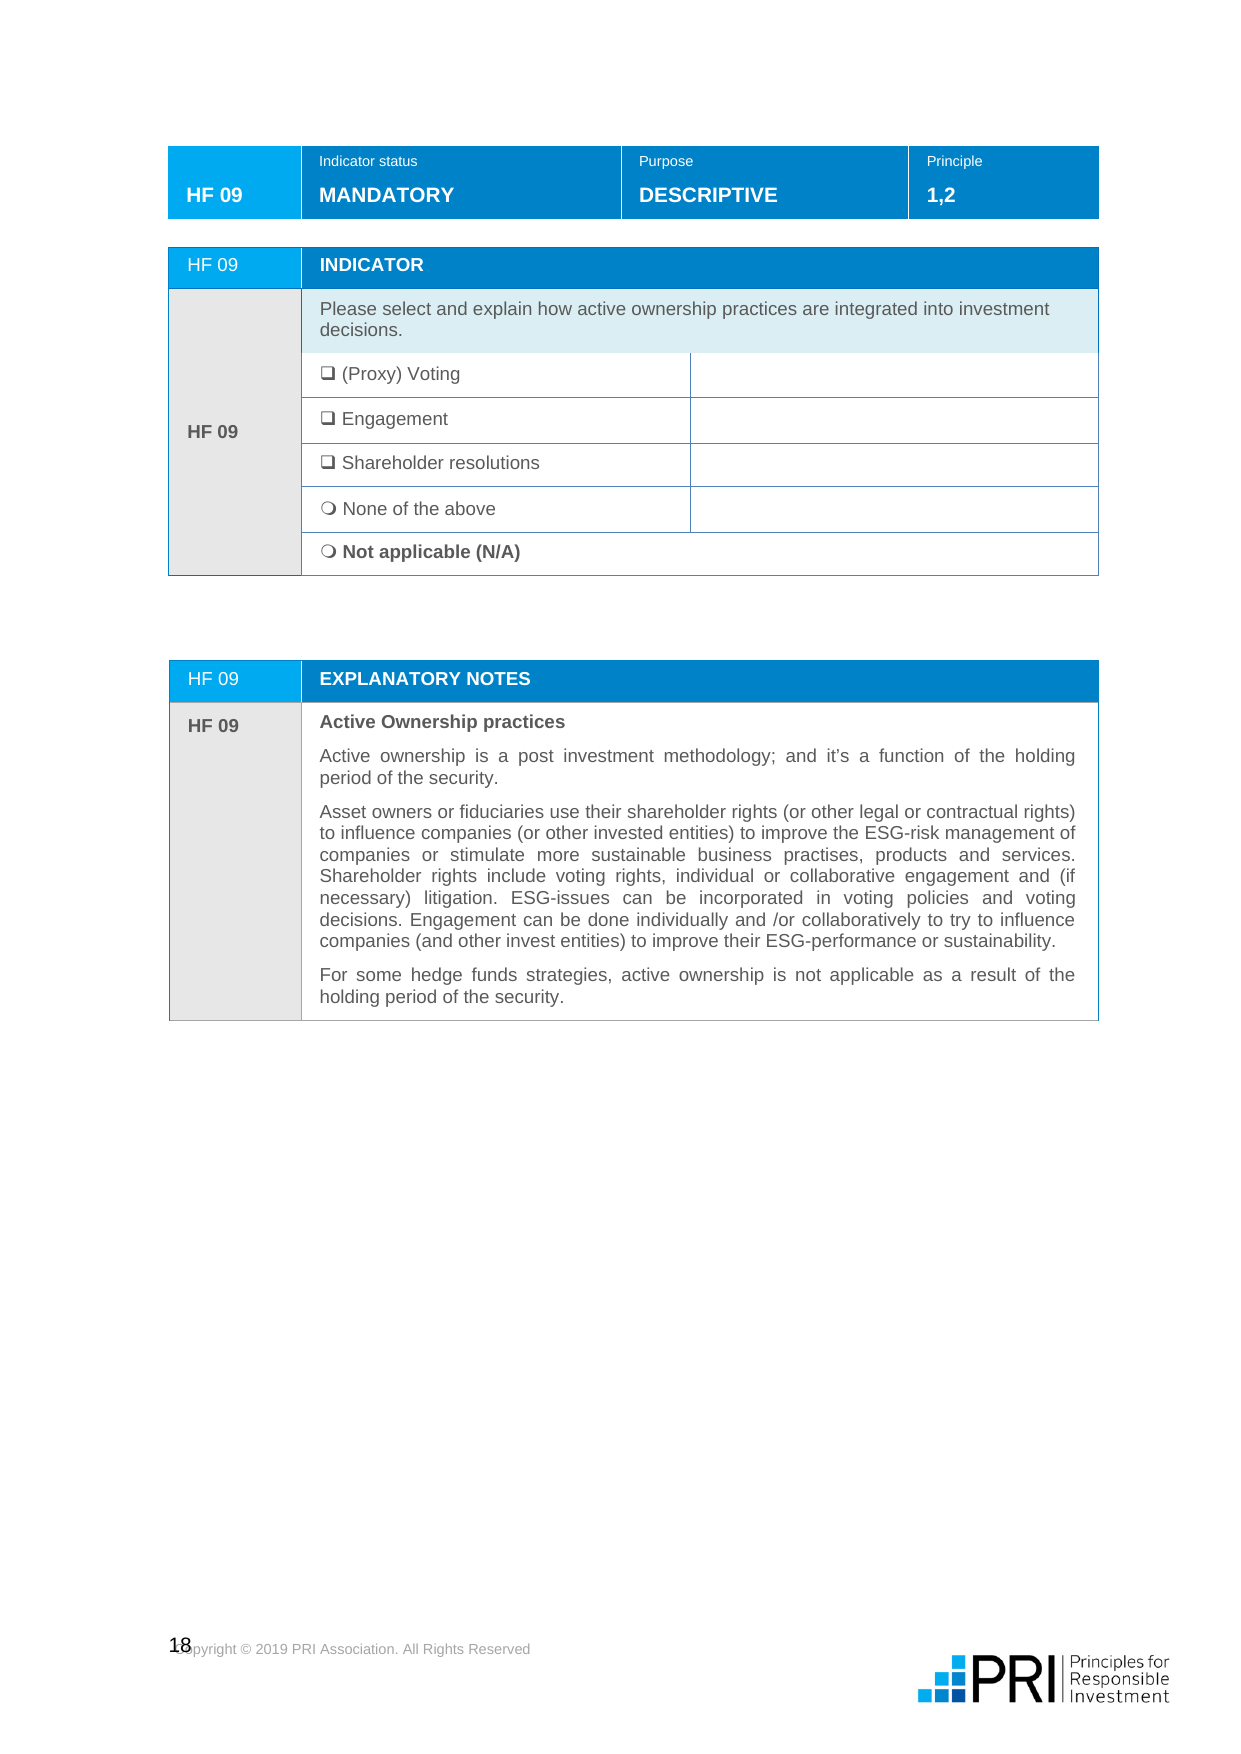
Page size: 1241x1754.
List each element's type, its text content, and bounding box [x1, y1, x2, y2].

table_cell Shareholder resolutions [302, 444, 690, 486]
table_cell [691, 398, 1098, 442]
table_cell MANDATORY [302, 176, 621, 219]
table_cell [691, 444, 1098, 486]
table_header EXPLANATORY NOTES [302, 661, 1098, 702]
table_cell Please select and explain how active ownership practices are integrated into investment decisions. [302, 289, 1098, 353]
table_cell [691, 353, 1098, 397]
table_header HF 09 [170, 661, 301, 702]
table_cell 1,2 [909, 176, 1099, 219]
table_cell HF 09 [169, 289, 301, 575]
table_header Indicator status [302, 146, 621, 176]
table_cell Active Ownership practices Active ownership is a post investment methodology; and it’s a function of the holding period of the security. Asset owners or fiduciaries use their shareholder rights (or other legal or contractual rights) to influence companies (or other invested entities) to improve the ESG-risk management of companies or stimulate more sustainable business practises, products and services. Shareholder rights include voting rights, individual or collaborative engagement and (if necessary) litigation. ESG-issues can be incorporated in voting policies and voting decisions. Engagement can be done individually and /or collaboratively to try to influence companies (and other invest entities) to improve their ESG-performance or sustainability. For some hedge funds strategies, active ownership is not applicable as a result of the holding period of the security. [302, 703, 1098, 1020]
table_cell HF 09 [170, 703, 301, 1020]
table_cell Engagement [302, 398, 690, 442]
table_cell Not applicable (N/A) [302, 533, 1098, 575]
table_cell (Proxy) Voting [302, 353, 690, 397]
table_header HF 09 [169, 248, 301, 288]
table_header Purpose [622, 146, 908, 176]
table_header [168, 146, 301, 176]
picture [622, 1580, 1241, 1753]
table_header INDICATOR [302, 248, 1098, 288]
table_header Principle [909, 146, 1099, 176]
table_cell DESCRIPTIVE [622, 176, 908, 219]
table_cell None of the above [302, 487, 690, 532]
table_cell HF 09 [168, 176, 301, 219]
table_cell [691, 487, 1098, 532]
